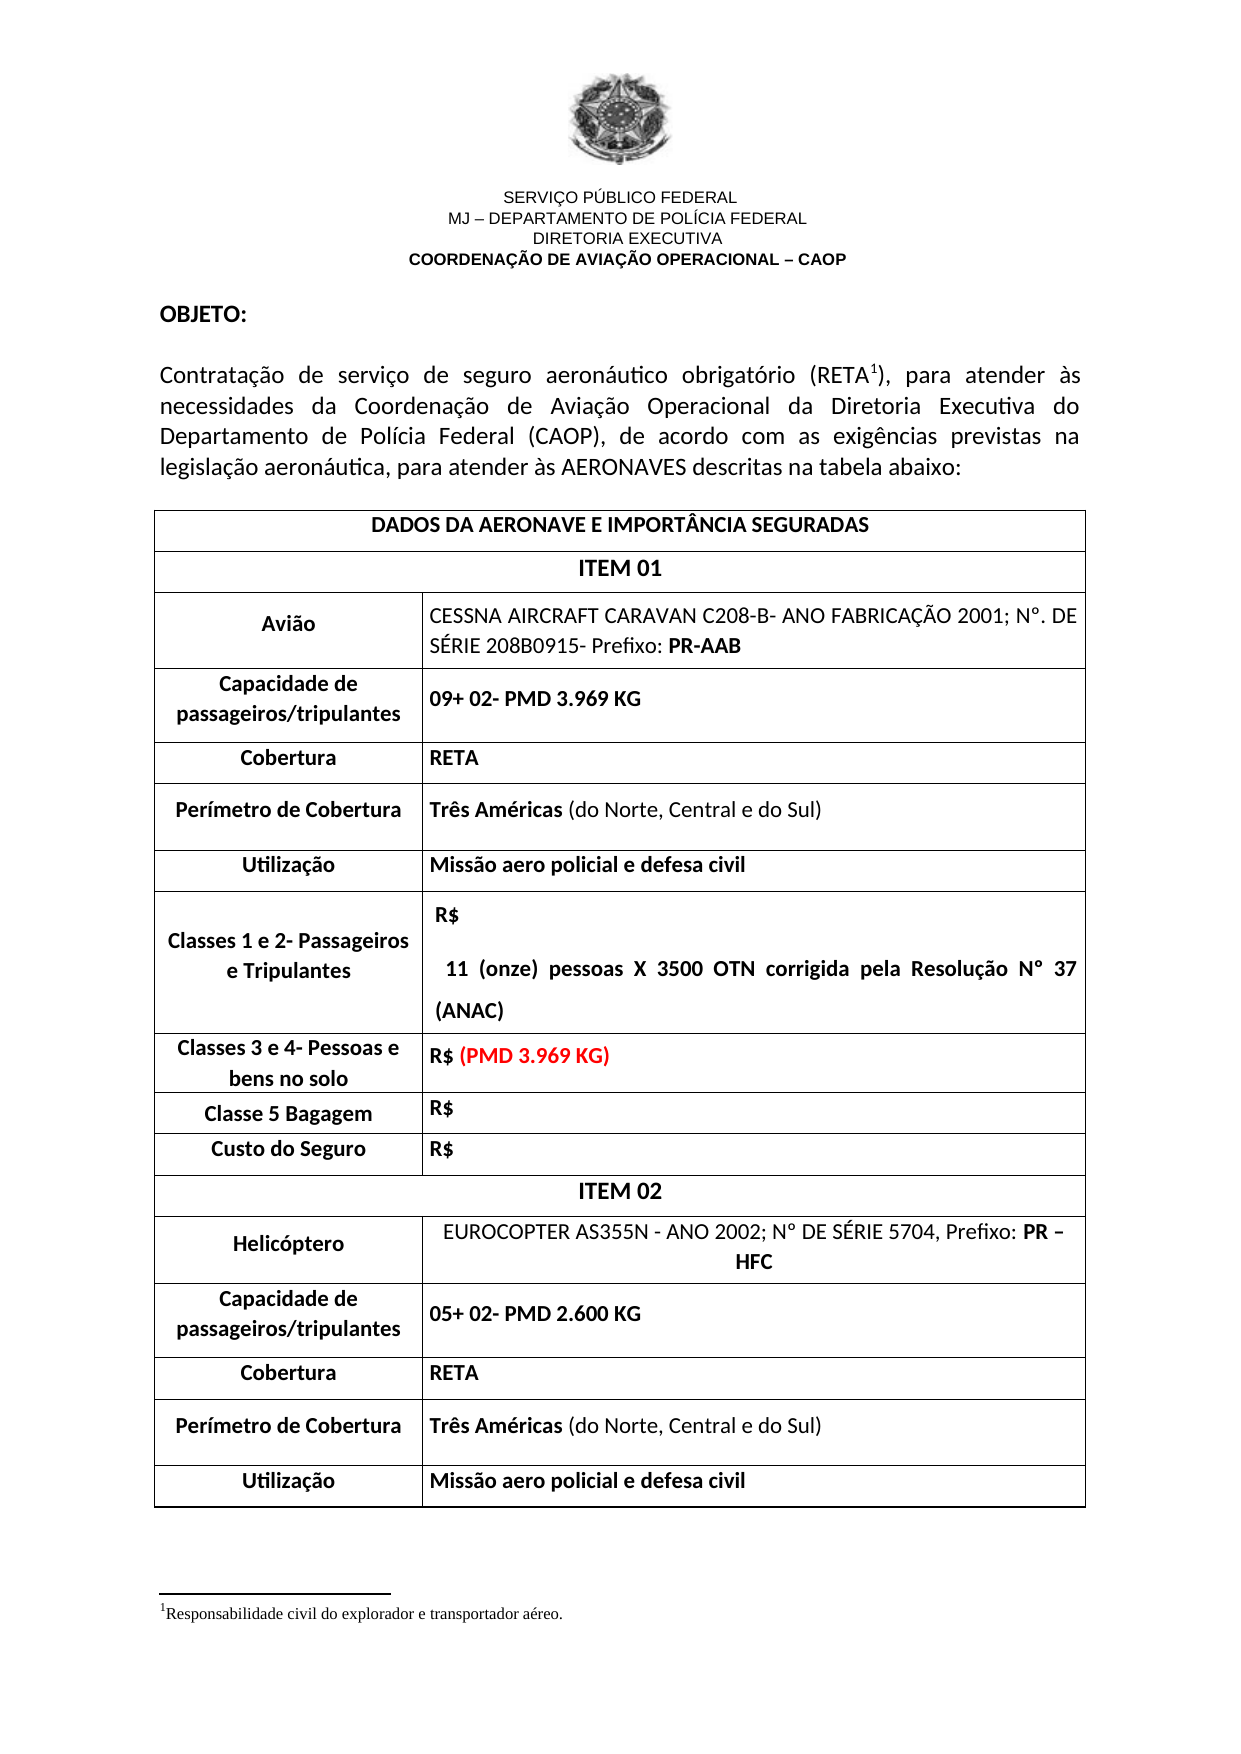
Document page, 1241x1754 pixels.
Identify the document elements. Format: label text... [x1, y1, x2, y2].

table_cell Utilização [155, 851, 422, 891]
table_cell Classe 5 Bagagem [155, 1093, 422, 1133]
table_cell Perímetro de Cobertura [155, 1400, 422, 1465]
table_cell Três Américas (do Norte, Central e do Sul) [423, 784, 1085, 849]
table_cell Capacidade de passageiros/tripulantes [155, 669, 422, 742]
table_cell 05+ 02- PMD 2.600 KG [423, 1284, 1085, 1357]
table_cell 09+ 02- PMD 3.969 KG [423, 669, 1085, 742]
table_cell Avião [155, 593, 422, 668]
table_cell Capacidade de passageiros/tripulantes [155, 1284, 422, 1357]
table_cell Missão aero policial e defesa civil [423, 1466, 1085, 1506]
table_cell R$ [423, 1093, 1085, 1133]
table_cell CESSNA AIRCRAFT CARAVAN C208-B- ANO FABRICAÇÃO 2001; Nº. DE SÉRIE 208B0915- Prefixo: PR-AAB [423, 593, 1085, 668]
table_cell ITEM 02 [155, 1176, 1085, 1216]
table_cell R$ 11 (onze) pessoas X 3500 OTN corrigida pela Resolução Nº 37 (ANAC) [423, 892, 1085, 1032]
table_cell RETA [423, 743, 1085, 783]
table_cell Classes 3 e 4- Pessoas e bens no solo [155, 1034, 422, 1092]
table_cell Utilização [155, 1466, 422, 1506]
table_cell RETA [423, 1358, 1085, 1399]
table_cell R$ [423, 1134, 1085, 1174]
table_cell Cobertura [155, 743, 422, 783]
table_cell Custo do Seguro [155, 1134, 422, 1174]
table_cell R$ (PMD 3.969 KG) [423, 1034, 1085, 1092]
table_cell Perímetro de Cobertura [155, 784, 422, 849]
table_cell Cobertura [155, 1358, 422, 1399]
picture [567, 73, 673, 165]
table_cell Helicóptero [155, 1217, 422, 1283]
table_cell Três Américas (do Norte, Central e do Sul) [423, 1400, 1085, 1465]
table_cell Classes 1 e 2- Passageiros e Tripulantes [155, 892, 422, 1032]
table_cell ITEM 01 [155, 552, 1085, 592]
table_cell EUROCOPTER AS355N - ANO 2002; Nº DE SÉRIE 5704, Prefixo: PR –HFC [423, 1217, 1085, 1283]
table_cell Missão aero policial e defesa civil [423, 851, 1085, 891]
text OBJETO: [159, 298, 1081, 329]
text Contratação de serviço de seguro aeronáutico obrigatório (RETA), para atender às necessidades da Coordenação de Aviação Operacional da Diretoria Executiva do Departamento de Polícia Federal (CAOP), de acordo com as exigências previstas na legislação aeronáutica, para atender às AERONAVES descritas na tabela abaixo: [159, 359, 1081, 481]
table_header DADOS DA AERONAVE E IMPORTÂNCIA SEGURADAS [155, 511, 1085, 551]
